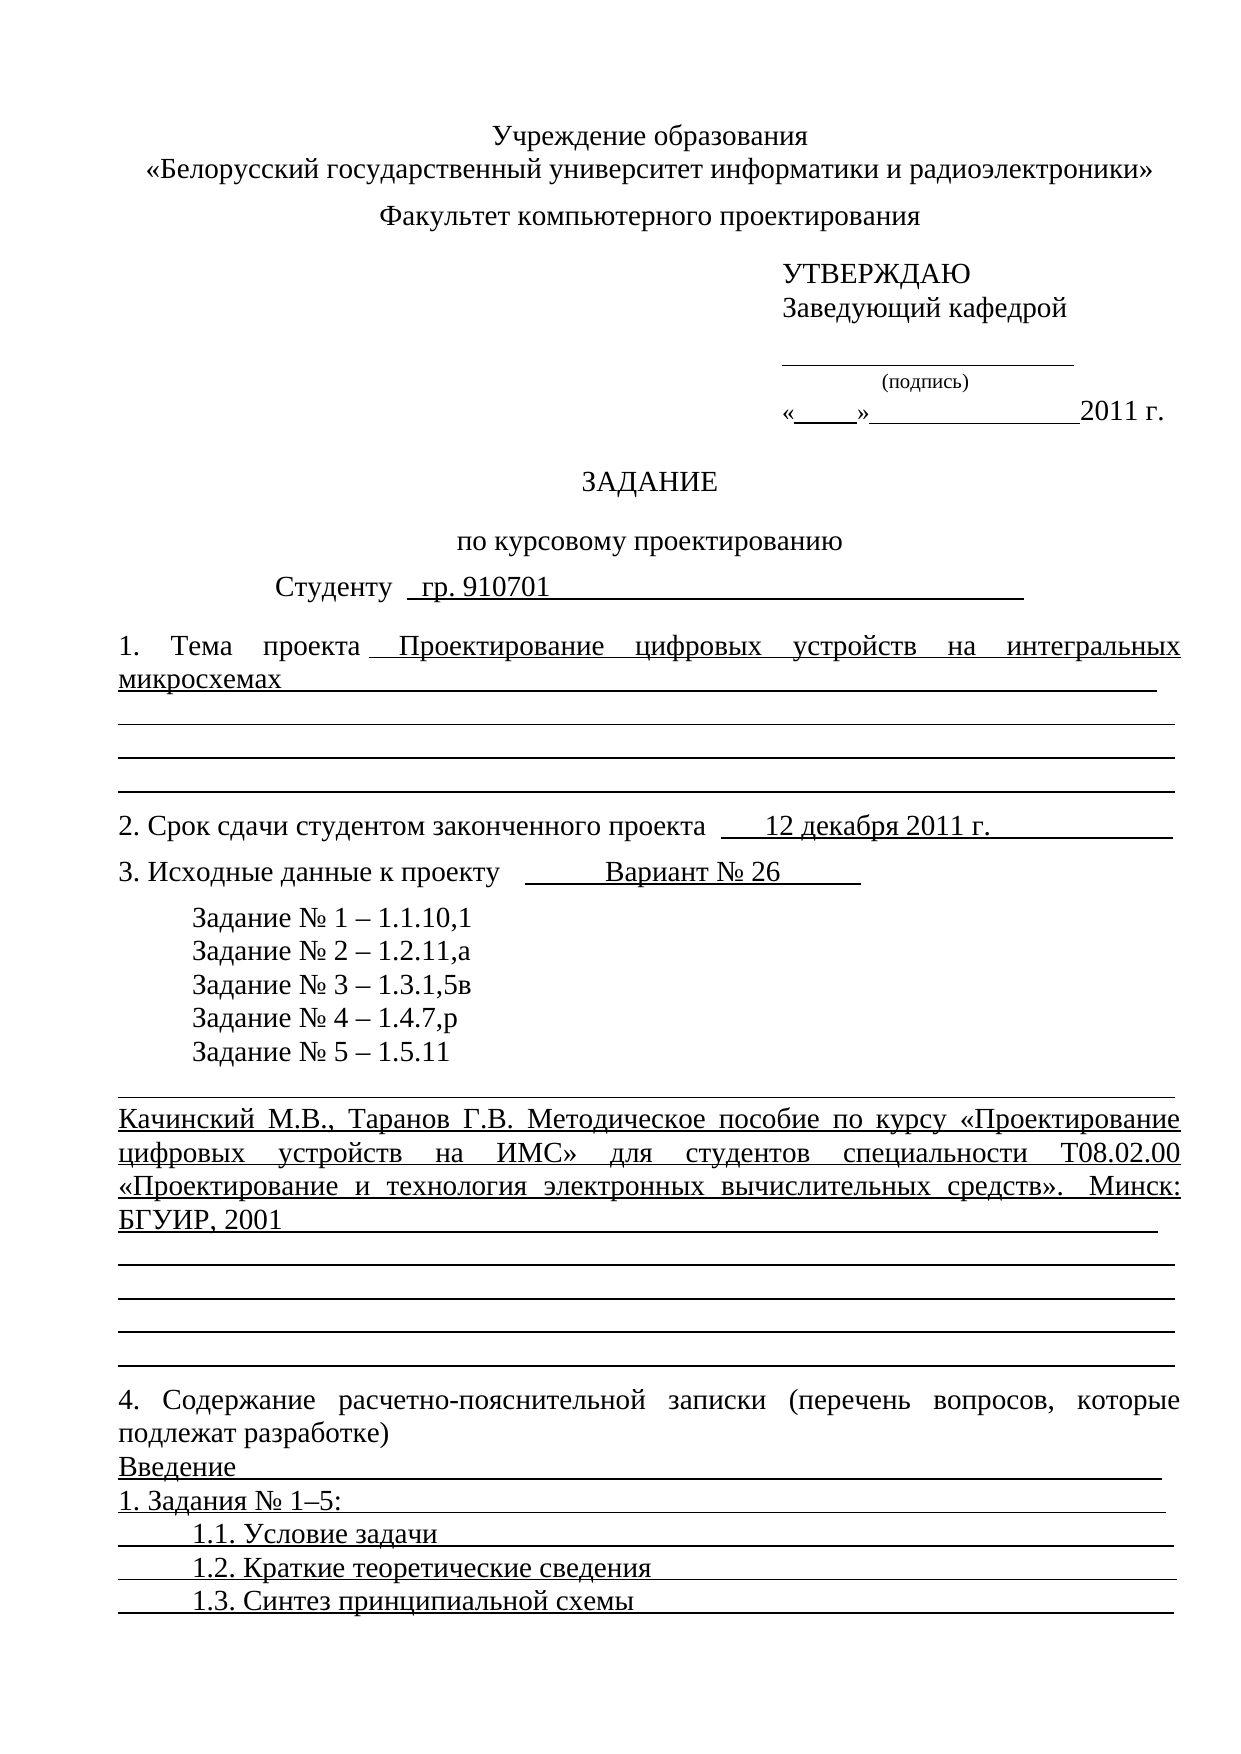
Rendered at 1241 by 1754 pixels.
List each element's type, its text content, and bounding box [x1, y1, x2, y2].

text 1. Тема проекта Проектирование цифровых устройств на интегральных микросхемах [118, 628, 1181, 695]
text Введение [118, 1449, 1181, 1483]
text Задание № 1 – 1.1.10,1 [118, 900, 1181, 933]
text 1.1. Условие задачи [118, 1516, 1181, 1550]
text Студенту гр. 910701 [118, 569, 1181, 603]
title «Белорусский государственный университет информатики и радиоэлектроники» [118, 152, 1181, 185]
text Качинский М.В., Таранов Г.В. Методическое пособие по курсу «Проектирование цифровых устройств на ИМС» для студентов специальности Т08.02.00 «Проектирование и технология электронных вычислительных средств». Минск: БГУИР, 2001 [118, 1199, 1181, 1235]
title Учреждение образования [118, 118, 1181, 152]
text (подпись) [782, 369, 1181, 393]
text Качинский М.В., Таранов Г.В. Методическое пособие по курсу «Проектирование цифровых устройств на ИМС» для студентов специальности Т08.02.00 «Проектирование и технология электронных вычислительных средств». Минск: БГУИР, 2001 [118, 1132, 1181, 1164]
text Качинский М.В., Таранов Г.В. Методическое пособие по курсу «Проектирование цифровых устройств на ИМС» для студентов специальности Т08.02.00 «Проектирование и технология электронных вычислительных средств». Минск: БГУИР, 2001 [118, 1101, 1181, 1130]
text по курсовому проектированию [118, 523, 1181, 557]
text 4. Содержание расчетно-пояснительной записки (перечень вопросов, которые подлежат разработке) [118, 1382, 1181, 1449]
text 3. Исходные данные к проекту Вариант № 26 [118, 854, 1181, 887]
subtitle ЗАДАНИЕ [118, 464, 1181, 498]
text 2. Срок сдачи студентом законченного проекта 12 декабря 2011 г. [118, 808, 1181, 841]
text Качинский М.В., Таранов Г.В. Методическое пособие по курсу «Проектирование цифровых устройств на ИМС» для студентов специальности Т08.02.00 «Проектирование и технология электронных вычислительных средств». Минск: БГУИР, 2001 [118, 1165, 1181, 1197]
text Задание № 2 – 1.2.11,а [118, 933, 1181, 967]
text 1.3. Синтез принципиальной схемы [118, 1583, 1181, 1617]
text 1.2. Краткие теоретические сведения [118, 1550, 1181, 1583]
text Задание № 4 – 1.4.7,р [118, 1001, 1181, 1034]
text Факультет компьютерного проектирования [118, 198, 1181, 231]
subtitle УТВЕРЖДАЮ [118, 256, 1181, 290]
text Задание № 3 – 1.3.1,5в [118, 967, 1181, 1001]
subtitle Заведующий кафедрой [708, 290, 1181, 323]
text Задание № 5 – 1.5.11 [118, 1034, 1181, 1068]
text « » 2011 г. [708, 393, 1181, 427]
text 1. Задания № 1–5: [118, 1483, 1181, 1516]
